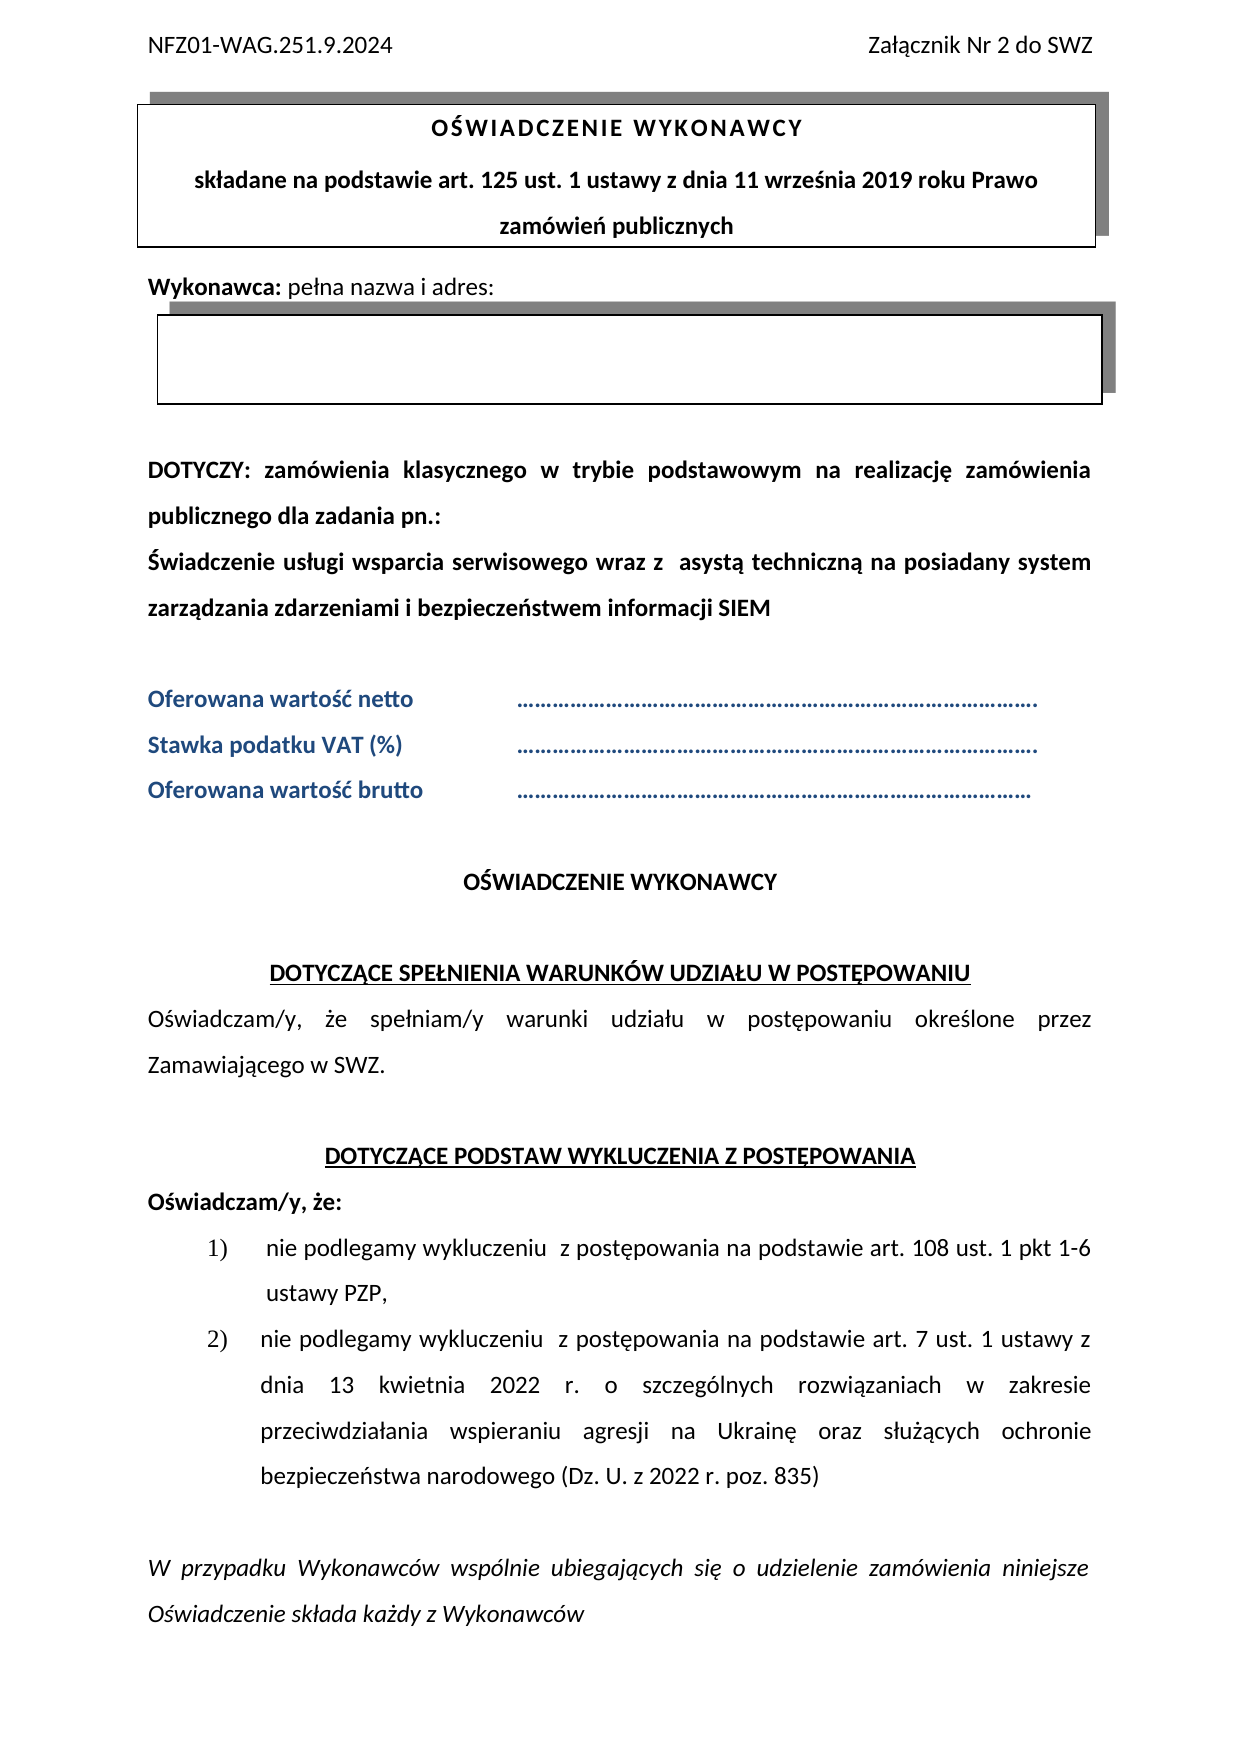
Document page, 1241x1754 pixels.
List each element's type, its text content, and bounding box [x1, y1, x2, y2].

text Oświadczam/y, że spełniam/y warunki udziału w postępowaniu określone przez Zamawiającego w SWZ. [148, 1003, 1092, 1079]
text OŚWIADCZENIE WYKONAWCY [148, 866, 1092, 897]
text Świadczenie usługi wsparcia serwisowego wraz z asystą techniczną na posiadany system zarządzania zdarzeniami i bezpieczeństwem informacji SIEM [148, 546, 1092, 622]
text Stawka podatku VAT (%) ……………………………………………………………………………. [148, 729, 1092, 759]
list nie podlegamy wykluczeniu z postępowania na podstawie art. 108 ust. 1 pkt 1-6 ustawy PZP, [207, 1232, 1092, 1308]
text Oświadczam/y, że: [148, 1186, 1092, 1217]
list nie podlegamy wykluczeniu z postępowania na podstawie art. 7 ust. 1 ustawy z dnia 13 kwietnia 2022 r. o szczególnych rozwiązaniach w zakresie przeciwdziałania wspieraniu agresji na Ukrainę oraz służących ochronie bezpieczeństwa narodowego (Dz. U. z 2022 r. poz. 835) [207, 1323, 1092, 1491]
text DOTYCZĄCE PODSTAW WYKLUCZENIA Z POSTĘPOWANIA [148, 1140, 1092, 1171]
text DOTYCZY: zamówienia klasycznego w trybie podstawowym na realizację zamówienia publicznego dla zadania pn.: [148, 454, 1092, 531]
text Oferowana wartość brutto …………………………………………………………………………… [148, 774, 1092, 805]
text W przypadku Wykonawców wspólnie ubiegających się o udzielenie zamówienia niniejsze Oświadczenie składa każdy z Wykonawców [148, 1552, 1092, 1628]
text DOTYCZĄCE SPEŁNIENIA WARUNKÓW UDZIAŁU W POSTĘPOWANIU [148, 957, 1092, 988]
text Wykonawca: pełna nazwa i adres: [148, 272, 1092, 302]
text Oferowana wartość netto ……………………………………………………………………………. [148, 683, 1092, 714]
